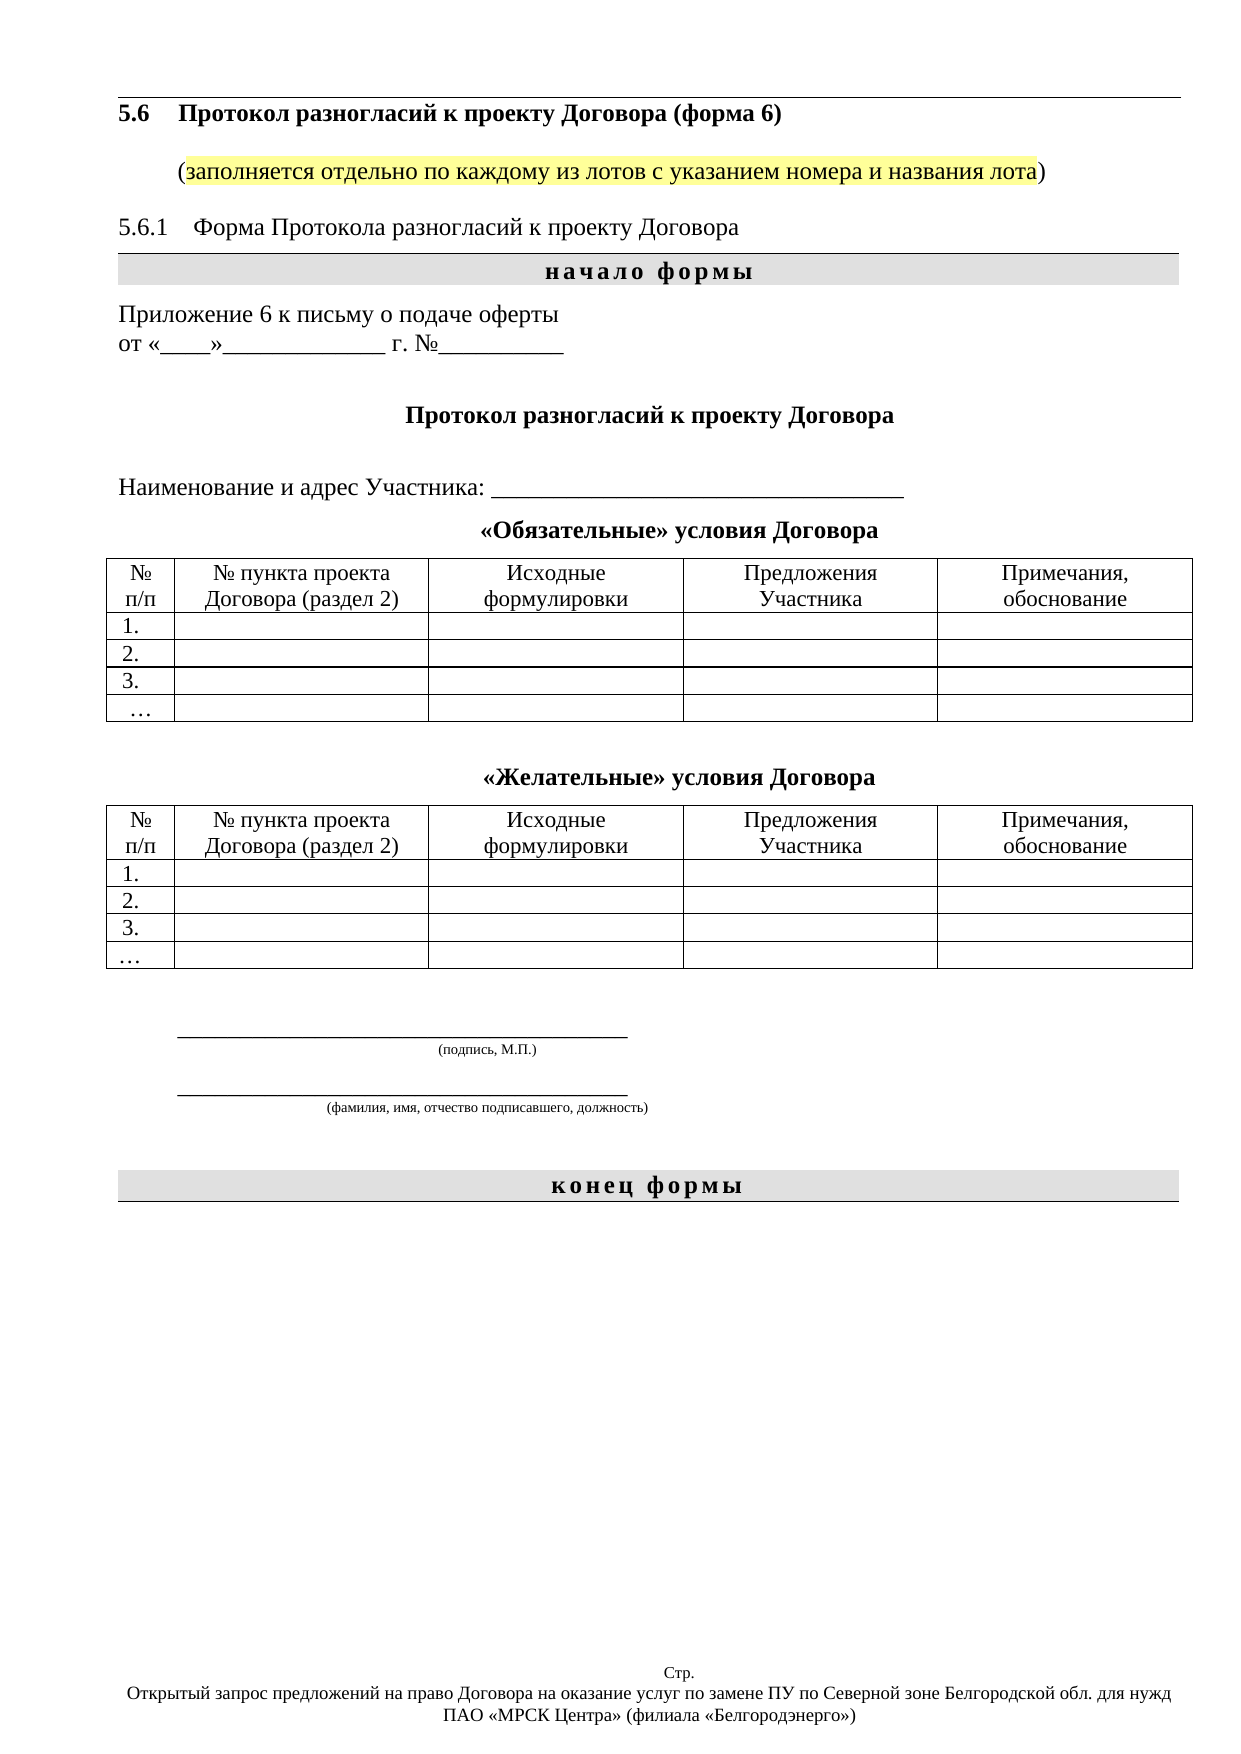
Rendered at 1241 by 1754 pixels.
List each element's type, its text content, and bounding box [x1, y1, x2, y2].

table_cell [684, 613, 937, 639]
table_cell … [107, 942, 174, 968]
table_cell [938, 668, 1192, 694]
table_cell [429, 887, 683, 913]
table_cell [175, 668, 428, 694]
table_header Примечания, обоснование [938, 559, 1192, 612]
table_cell [175, 942, 428, 968]
table_cell [107, 887, 174, 913]
text начало формы [118, 254, 1179, 285]
table_cell [429, 695, 683, 721]
table_cell [107, 914, 174, 941]
table_cell [684, 695, 937, 721]
text Приложение 6 к письму о подаче оферты от «____»_____________ г. №__________ [118, 299, 1181, 357]
text ____________________________________ [118, 1070, 1181, 1098]
table_cell [429, 640, 683, 666]
table_cell [684, 668, 937, 694]
subtitle Форма Протокола разногласий к проекту Договора [118, 212, 1181, 240]
text «Обязательные» условия Договора [118, 515, 1181, 543]
table_cell [938, 613, 1192, 639]
text ____________________________________ [118, 1012, 1181, 1041]
table_cell [938, 640, 1192, 666]
text Протокол разногласий к проекту Договора [118, 400, 1181, 428]
table_cell [429, 942, 683, 968]
text конец формы [118, 1170, 1179, 1201]
table_cell [938, 887, 1192, 913]
table_cell [175, 613, 428, 639]
table_cell … [107, 695, 174, 721]
table_cell [107, 613, 174, 639]
table_header Примечания, обоснование [938, 806, 1192, 858]
text (подпись, М.П.) [118, 1041, 797, 1070]
table_cell [175, 640, 428, 666]
subtitle Протокол разногласий к проекту Договора (форма 6) [118, 98, 1181, 127]
table_header Предложения Участника [684, 559, 937, 612]
table_header Исходные формулировки [429, 559, 683, 612]
table_cell [107, 860, 174, 886]
table_cell [938, 860, 1192, 886]
text (фамилия, имя, отчество подписавшего, должность) [118, 1098, 797, 1127]
table_header № п/п [107, 559, 174, 612]
table_cell [684, 640, 937, 666]
table_cell [429, 613, 683, 639]
table_header Исходные формулировки [429, 806, 683, 858]
table_cell [938, 942, 1192, 968]
table_header № пункта проекта Договора (раздел 2) [175, 559, 428, 612]
table_cell [429, 668, 683, 694]
table_cell [938, 695, 1192, 721]
table_cell [684, 914, 937, 941]
table_cell [684, 860, 937, 886]
table_cell [175, 695, 428, 721]
table_cell [429, 860, 683, 886]
text «Желательные» условия Договора [118, 762, 1181, 790]
table_header № п/п [107, 806, 174, 858]
table_cell [429, 914, 683, 941]
table_cell [684, 942, 937, 968]
table_cell [107, 668, 174, 694]
table_cell [175, 887, 428, 913]
table_cell [684, 887, 937, 913]
table_cell [175, 914, 428, 941]
table_cell [175, 860, 428, 886]
table_header № пункта проекта Договора (раздел 2) [175, 806, 428, 858]
table_header Предложения Участника [684, 806, 937, 858]
text Наименование и адрес Участника: _________________________________ [118, 472, 1181, 500]
table_cell [107, 640, 174, 666]
table_cell [938, 914, 1192, 941]
